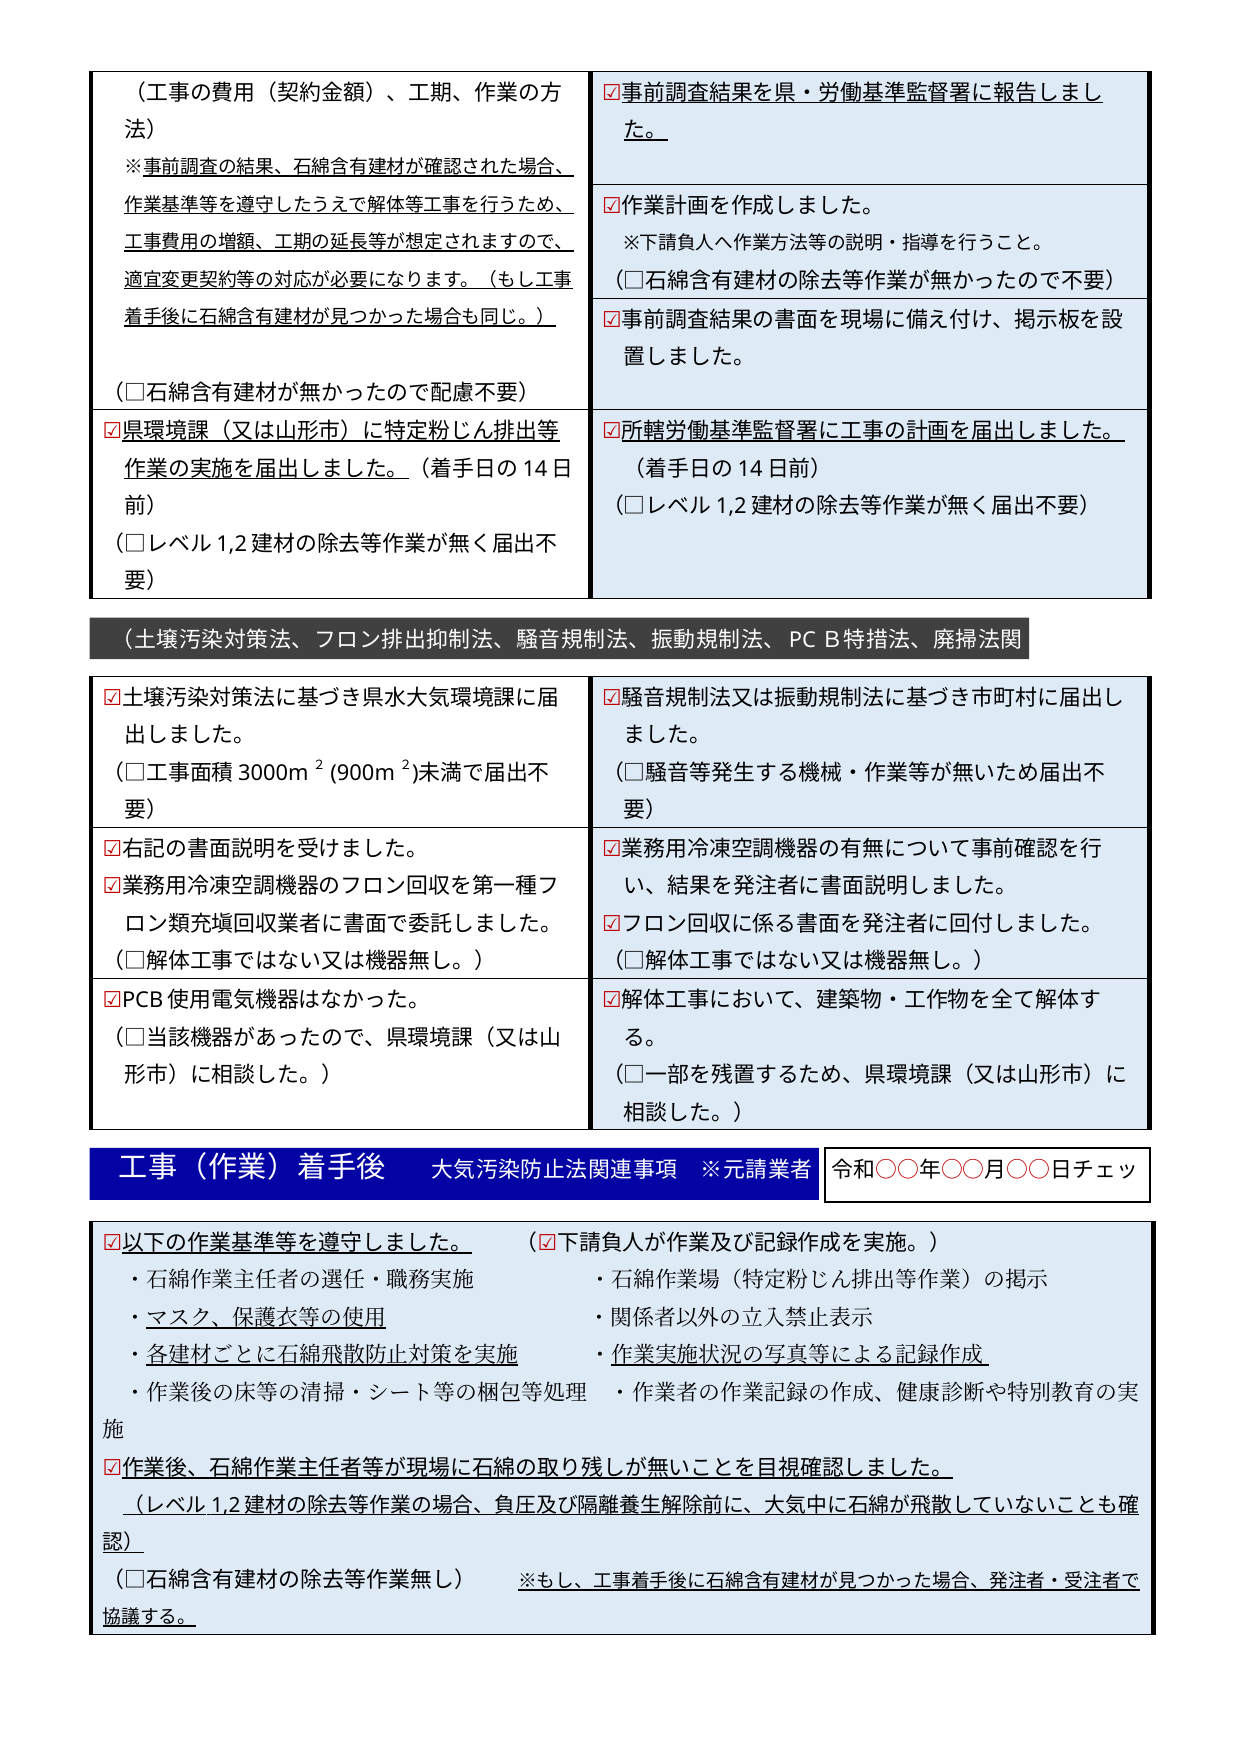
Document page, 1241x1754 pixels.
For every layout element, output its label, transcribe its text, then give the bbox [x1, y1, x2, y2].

table_cell ☑県環境課（又は山形市）に特定粉じん排出等作業の実施を届出しました。（着手日の14日前） （□レベル1,2建材の除去等作業が無く届出不要） [93, 410, 588, 598]
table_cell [93, 72, 588, 409]
table_cell ☑PCB使用電気機器はなかった。 （□当該機器があったので、県環境課（又は山形市）に相談した。） [93, 979, 588, 1129]
table_cell ☑所轄労働基準監督署に工事の計画を届出しました。 （着手日の14日前） （□レベル1,2建材の除去等作業が無く届出不要） [593, 410, 1147, 598]
table_cell ☑事前調査結果を県・労働基準監督署に報告しました。 [593, 72, 1147, 184]
table_cell ☑事前調査結果の書面を現場に備え付け、掲示板を設置しました。 [593, 299, 1147, 409]
table_cell ☑解体工事において、建築物・工作物を全て解体する。 （□一部を残置するため、県環境課（又は山形市）に相談した。） [593, 979, 1147, 1129]
table_cell ☑右記の書面説明を受けました。 ☑業務用冷凍空調機器のフロン回収を第一種フロン類充塡回収業者に書面で委託しました。 （□解体工事ではない又は機器無し。） [93, 828, 588, 978]
table_cell ☑作業計画を作成しました。 ※下請負人へ作業方法等の説明・指導を行うこと。 （□石綿含有建材の除去等作業が無かったので不要） [593, 185, 1147, 298]
table_header ☑騒音規制法又は振動規制法に基づき市町村に届出しました。 （□騒音等発生する機械・作業等が無いため届出不要） [593, 677, 1147, 827]
table_cell ☑業務用冷凍空調機器の有無について事前確認を行い、結果を発注者に書面説明しました。 ☑フロン回収に係る書面を発注者に回付しました。 （□解体工事ではない又は機器無し。） [593, 828, 1147, 978]
table_header ☑以下の作業基準等を遵守しました。 （☑下請負人が作業及び記録作成を実施。） ・石綿作業主任者の選任・職務実施 ・石綿作業場（特定粉じん排出等作業）の掲示 ・マスク、保護衣等の使用 ・関係者以外の立入禁止表示 ・各建材ごとに石綿飛散防止対策を実施 ・作業実施状況の写真等による記録作成 ・作業後の床等の清掃・シート等の梱包等処理 ・作業者の作業記録の作成、健康診断や特別教育の実施 ☑作業後、石綿作業主任者等が現場に石綿の取り残しが無いことを目視確認しました。 （レベル1,2建材の除去等作業の場合、負圧及び隔離養生解除前に、大気中に石綿が飛散していないことも確認） （□石綿含有建材の除去等作業無し） ※もし、工事着手後に石綿含有建材が見つかった場合、発注者・受注者で協議する。 [93, 1222, 1151, 1634]
table_header ☑土壌汚染対策法に基づき県水大気環境課に届出しました。 （□工事面積3000m２ (900m２)未満で届出不要） [93, 677, 588, 827]
